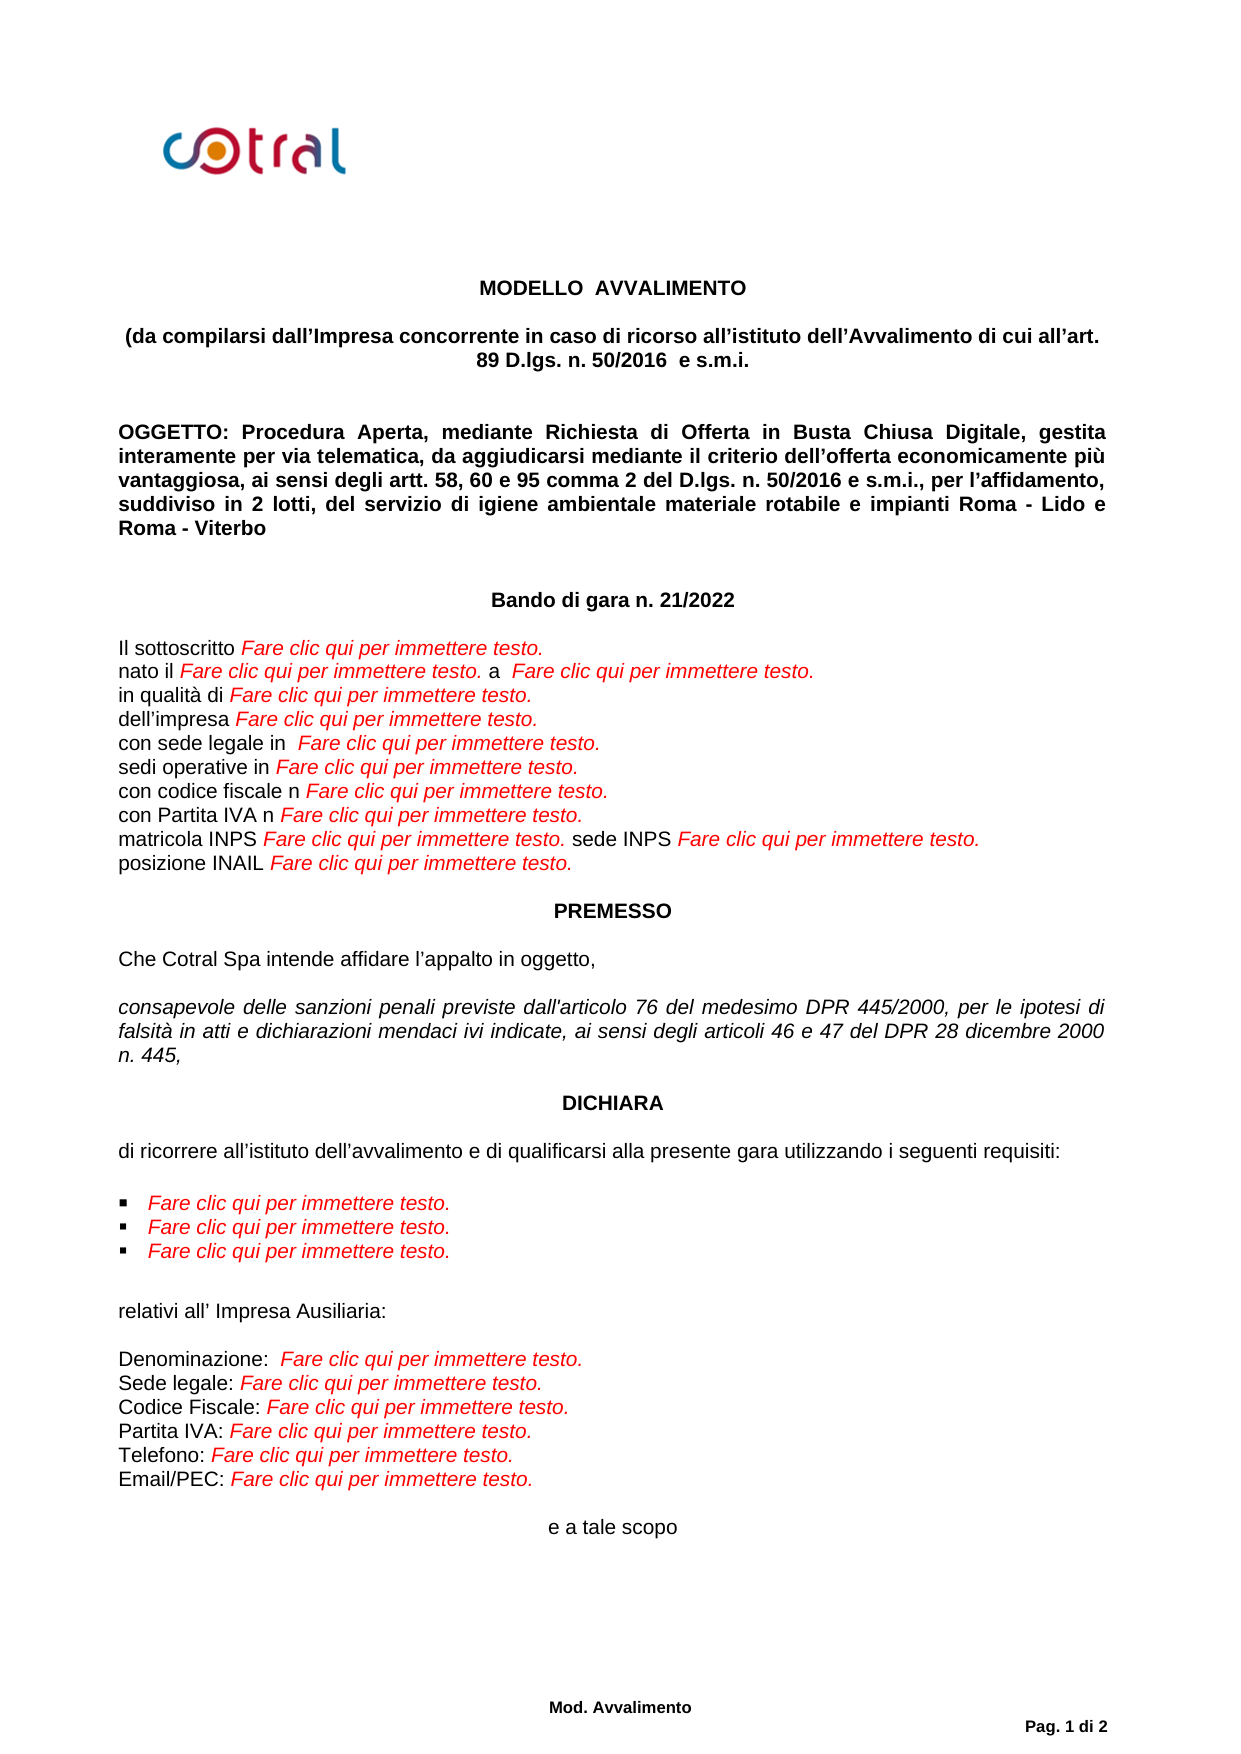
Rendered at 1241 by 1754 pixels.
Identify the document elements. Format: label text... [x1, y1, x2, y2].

text Sede legale: [118, 1371, 1107, 1395]
text di ricorrere all’istituto dell’avvalimento e di qualificarsi alla presente gara utilizzando i seguenti requisiti: [118, 1138, 1107, 1162]
text (da compilarsi dall’Impresa concorrente in caso di ricorso all’istituto dell’Avvalimento di cui all’art. 89 D.lgs. n. 50/2016 e s.m.i. [118, 324, 1107, 372]
text e a tale scopo [118, 1514, 1107, 1538]
text OGGETTO: Procedura Aperta, mediante Richiesta di Offerta in Busta Chiusa Digitale, gestita interamente per via telematica, da aggiudicarsi mediante il criterio dell’offerta economicamente più vantaggiosa, ai sensi degli artt. 58, 60 e 95 comma 2 del D.lgs. n. 50/2016 e s.m.i., per l’affidamento, suddiviso in 2 lotti, del servizio di igiene ambientale materiale rotabile e impianti Roma - Lido e Roma - Viterbo [118, 420, 1107, 539]
text posizione INAIL [118, 851, 1107, 875]
text Email/PEC: [118, 1467, 1107, 1491]
text Partita IVA: [118, 1419, 1107, 1443]
text dell’impresa [118, 707, 1107, 731]
text con codice fiscale n [118, 779, 1107, 803]
text relativi all’ Impresa Ausiliaria: [118, 1299, 1107, 1323]
text PREMESSO [118, 899, 1107, 923]
text Che Cotral Spa intende affidare l’appalto in oggetto, [118, 947, 1107, 971]
text nato il a [118, 659, 1107, 683]
text Bando di gara n. 21/2022 [118, 587, 1107, 611]
text con sede legale in [118, 731, 1107, 755]
text con Partita IVA n [118, 803, 1107, 827]
picture [118, 75, 390, 228]
text Il sottoscritto [118, 635, 1107, 659]
text sedi operative in [118, 755, 1107, 779]
text DICHIARA [118, 1091, 1107, 1114]
text Codice Fiscale: [118, 1395, 1107, 1419]
text Denominazione: [118, 1347, 1107, 1371]
text consapevole delle sanzioni penali previste dall'articolo 76 del medesimo DPR 445/2000, per le ipotesi di falsità in atti e dichiarazioni mendaci ivi indicate, ai sensi degli articoli 46 e 47 del DPR 28 dicembre 2000 n. 445, [118, 995, 1107, 1067]
text MODELLO AVVALIMENTO [118, 276, 1107, 300]
text in qualità di [118, 683, 1107, 707]
text Telefono: [118, 1443, 1107, 1467]
text matricola INPS sede INPS [118, 827, 1107, 851]
